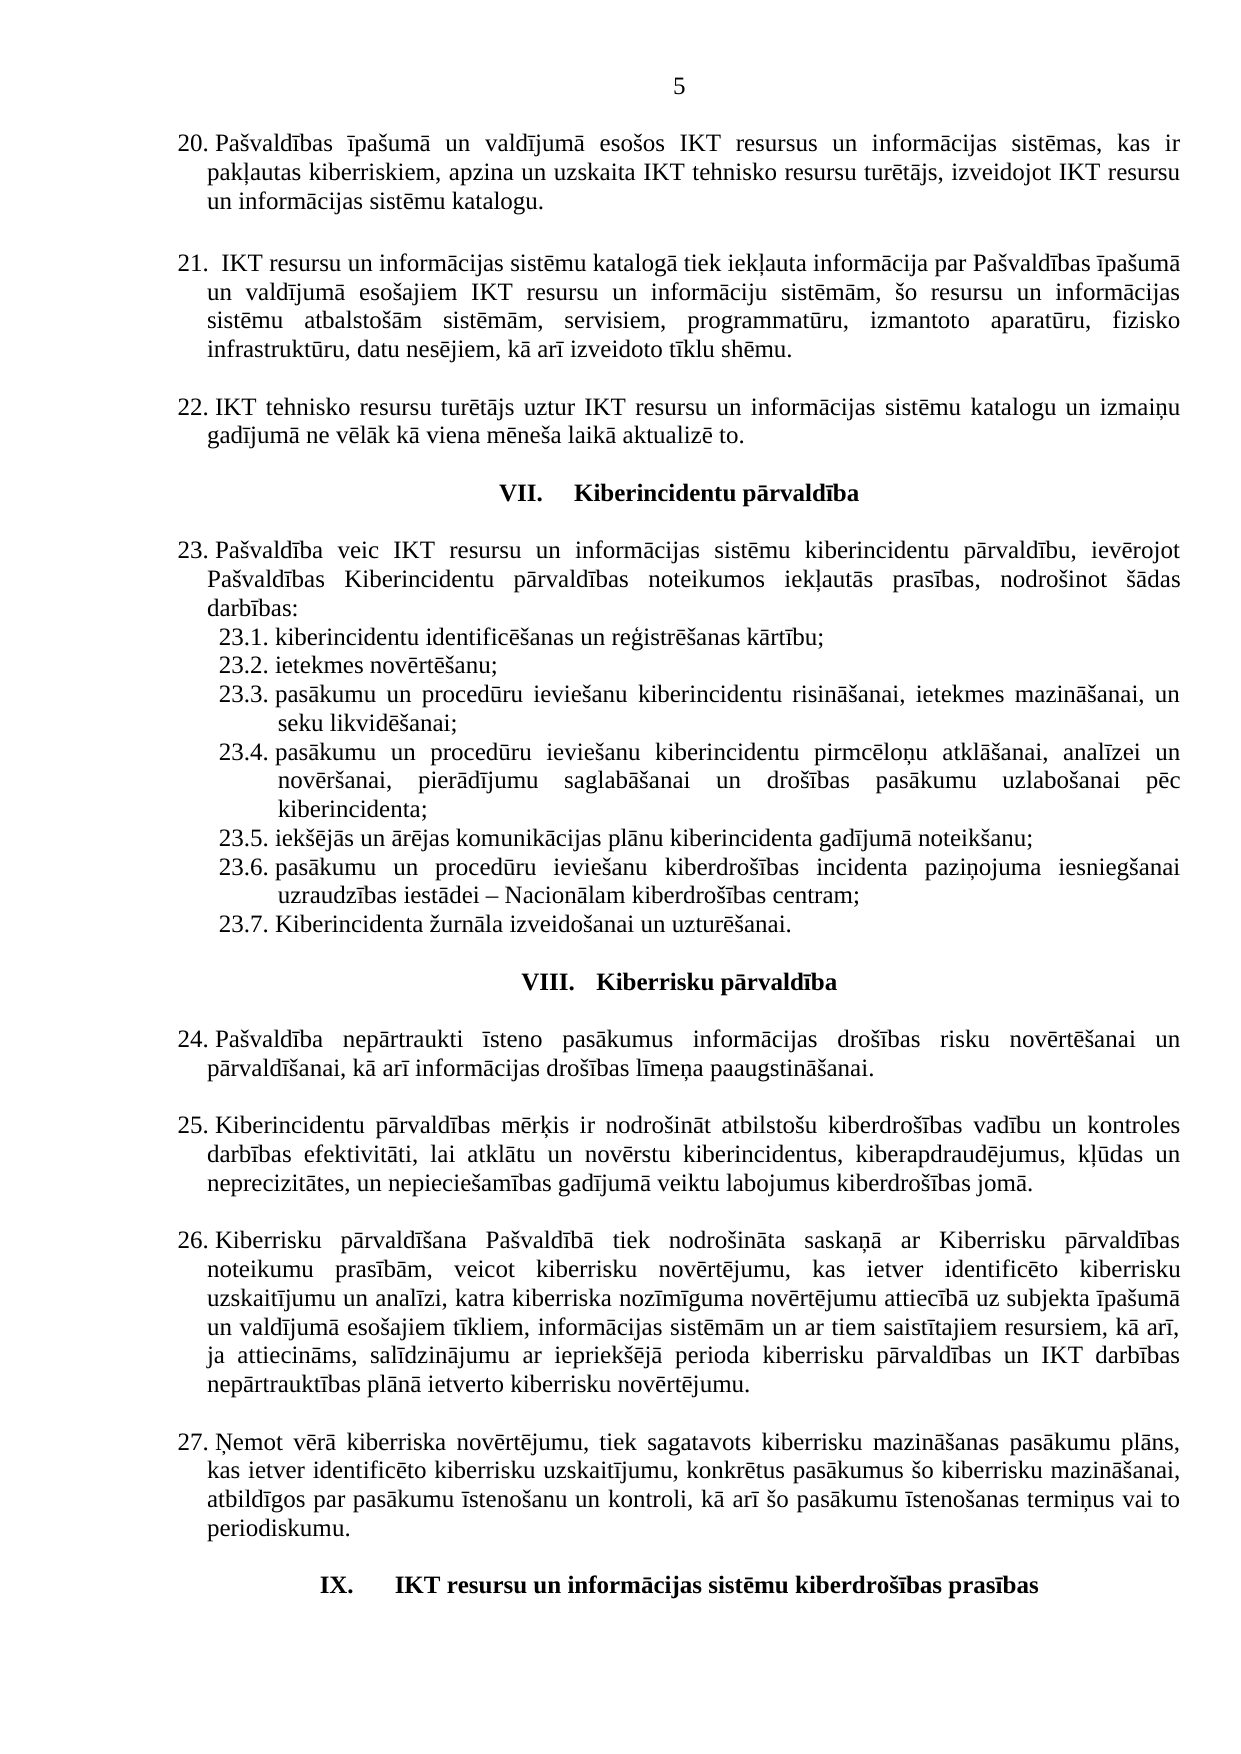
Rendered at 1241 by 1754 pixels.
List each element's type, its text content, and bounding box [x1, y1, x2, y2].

list Pašvaldības īpašumā un valdījumā esošos IKT resursus un informācijas sistēmas, kas ir pakļautas kiberriskiem, apzina un uzskaita IKT tehnisko resursu turētājs, izveidojot IKT resursu un informācijas sistēmu katalogu. [177, 128, 1181, 214]
list Kiberincidenta žurnāla izveidošanai un uzturēšanai. [218, 909, 1181, 938]
list IKT resursu un informācijas sistēmu katalogā tiek iekļauta informācija par Pašvaldības īpašumā un valdījumā esošajiem IKT resursu un informāciju sistēmām, šo resursu un informācijas sistēmu atbalstošām sistēmām, servisiem, programmatūru, izmantoto aparatūru, fizisko infrastruktūru, datu nesējiem, kā arī izveidoto tīklu shēmu. [177, 248, 1181, 363]
list ietekmes novērtēšanu; [218, 651, 1181, 679]
list IKT resursu un informācijas sistēmu kiberdrošības prasības [177, 1571, 1181, 1599]
list Kiberrisku pārvaldīšana Pašvaldībā tiek nodrošināta saskaņā ar Kiberrisku pārvaldības noteikumu prasībām, veicot kiberrisku novērtējumu, kas ietver identificēto kiberrisku uzskaitījumu un analīzi, katra kiberriska nozīmīguma novērtējumu attiecībā uz subjekta īpašumā un valdījumā esošajiem tīkliem, informācijas sistēmām un ar tiem saistītajiem resursiem, kā arī, ja attiecināms, salīdzinājumu ar iepriekšējā perioda kiberrisku pārvaldības un IKT darbības nepārtrauktības plānā ietverto kiberrisku novērtējumu. [177, 1226, 1181, 1398]
list Pašvaldība veic IKT resursu un informācijas sistēmu kiberincidentu pārvaldību, ievērojot Pašvaldības Kiberincidentu pārvaldības noteikumos iekļautās prasības, nodrošinot šādas darbības: [177, 536, 1181, 622]
list pasākumu un procedūru ieviešanu kiberincidentu pirmcēloņu atklāšanai, analīzei un novēršanai, pierādījumu saglabāšanai un drošības pasākumu uzlabošanai pēc kiberincidenta; [218, 737, 1181, 823]
list pasākumu un procedūru ieviešanu kiberdrošības incidenta paziņojuma iesniegšanai uzraudzības iestādei – Nacionālam kiberdrošības centram; [218, 852, 1181, 909]
list iekšējās un ārējas komunikācijas plānu kiberincidenta gadījumā noteikšanu; [218, 823, 1181, 852]
list Ņemot vērā kiberriska novērtējumu, tiek sagatavots kiberrisku mazināšanas pasākumu plāns, kas ietver identificēto kiberrisku uzskaitījumu, konkrētus pasākumus šo kiberrisku mazināšanai, atbildīgos par pasākumu īstenošanu un kontroli, kā arī šo pasākumu īstenošanas termiņus vai to periodiskumu. [177, 1427, 1181, 1542]
list kiberincidentu identificēšanas un reģistrēšanas kārtību; [218, 622, 1181, 651]
list Kiberincidentu pārvaldības mērķis ir nodrošināt atbilstošu kiberdrošības vadību un kontroles darbības efektivitāti, lai atklātu un novērstu kiberincidentus, kiberapdraudējumus, kļūdas un neprecizitātes, un nepieciešamības gadījumā veiktu labojumus kiberdrošības jomā. [177, 1111, 1181, 1197]
list Pašvaldība nepārtraukti īsteno pasākumus informācijas drošības risku novērtēšanai un pārvaldīšanai, kā arī informācijas drošības līmeņa paaugstināšanai. [177, 1024, 1181, 1082]
list Kiberrisku pārvaldība [177, 967, 1181, 996]
list pasākumu un procedūru ieviešanu kiberincidentu risināšanai, ietekmes mazināšanai, un seku likvidēšanai; [218, 679, 1181, 737]
list IKT tehnisko resursu turētājs uztur IKT resursu un informācijas sistēmu katalogu un izmaiņu gadījumā ne vēlāk kā viena mēneša laikā aktualizē to. [177, 392, 1181, 449]
list Kiberincidentu pārvaldība [177, 478, 1181, 507]
